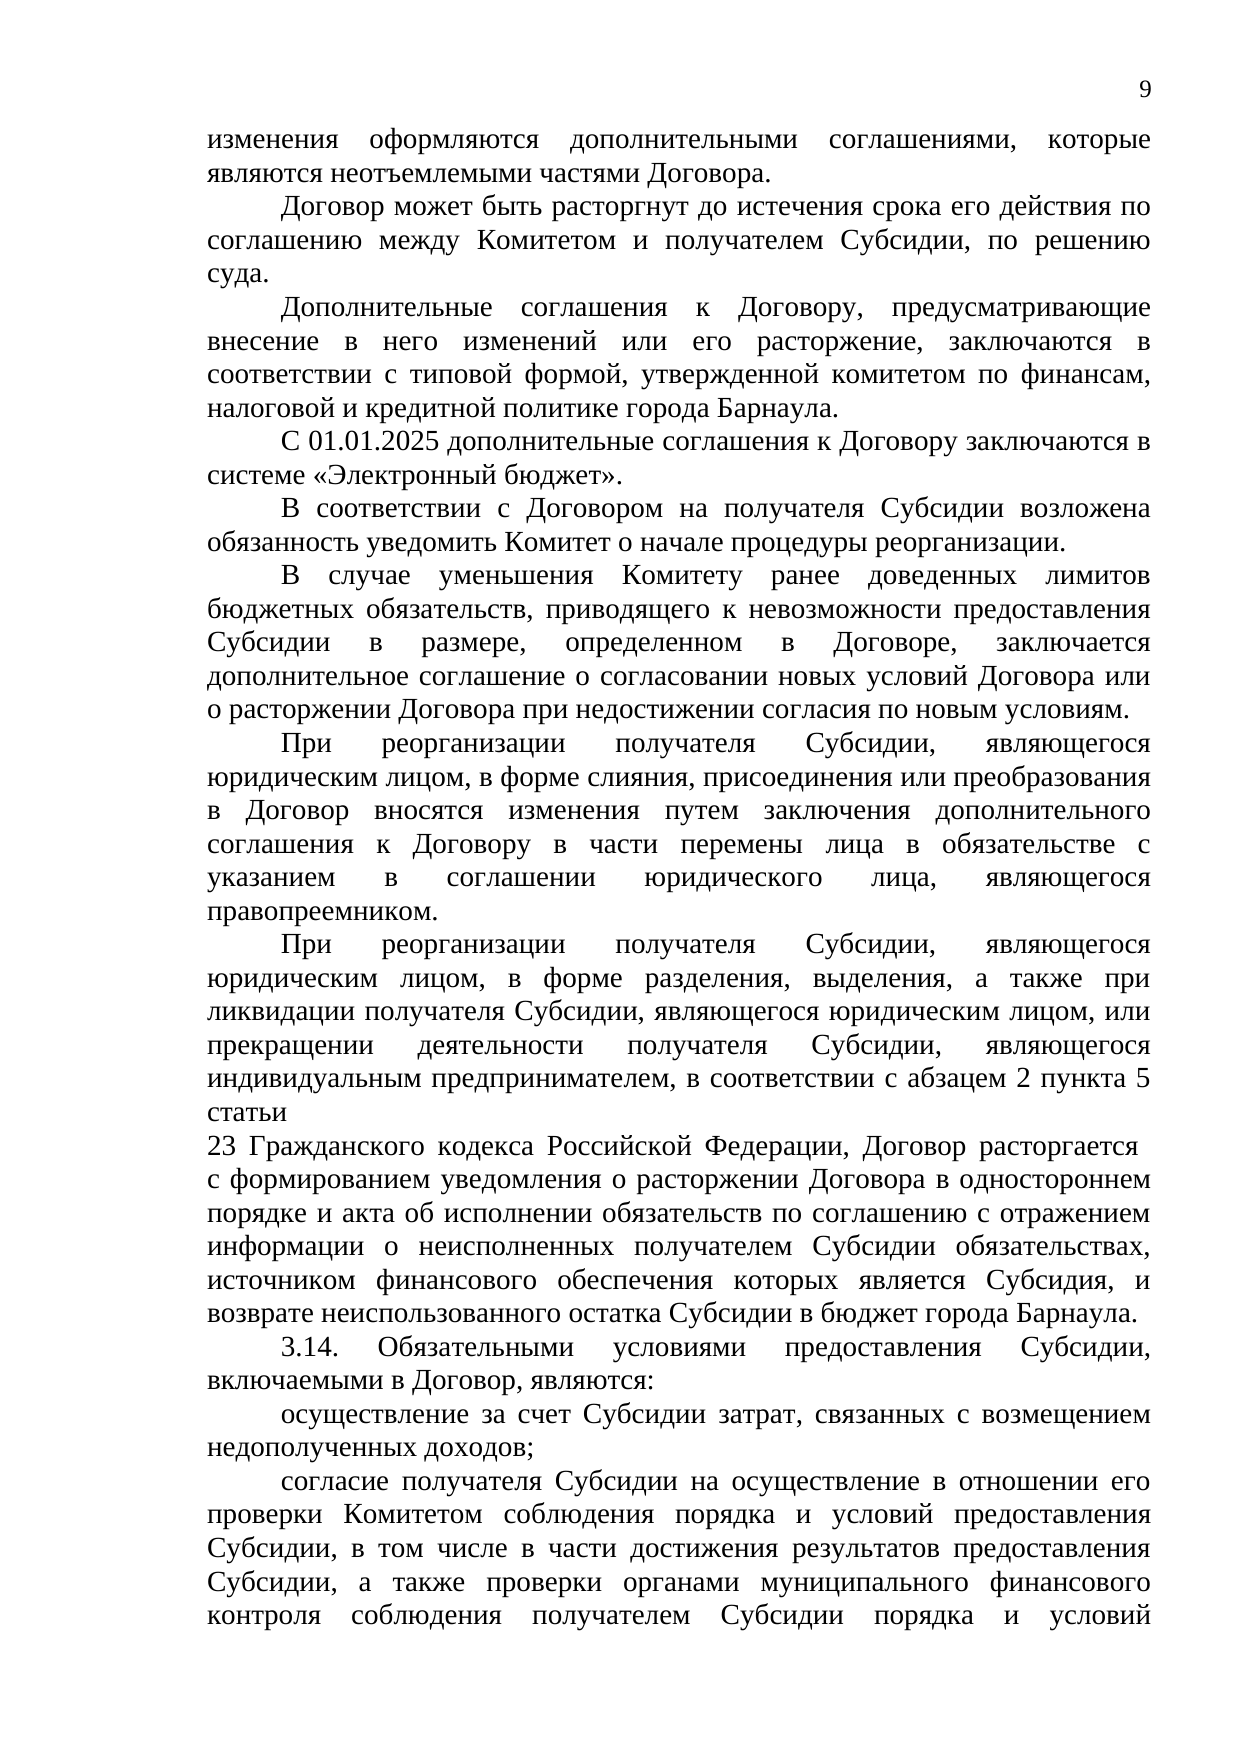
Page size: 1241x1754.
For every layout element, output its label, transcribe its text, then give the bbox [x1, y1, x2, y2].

text осуществление за счет Субсидии затрат, связанных с возмещением недополученных доходов; [207, 1396, 1152, 1463]
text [207, 1463, 1152, 1631]
text Договор может быть расторгнут до истечения срока его действия по соглашению между Комитетом и получателем Субсидии, по решению суда. [207, 188, 1152, 289]
text 3.14. Обязательными условиями предоставления Субсидии, включаемыми в Договор, являются: [207, 1329, 1152, 1396]
text С 01.01.2025 дополнительные соглашения к Договору заключаются в системе «Электронный бюджет». [207, 423, 1152, 490]
text При реорганизации получателя Субсидии, являющегося юридическим лицом, в форме слияния, присоединения или преобразования в Договор вносятся изменения путем заключения дополнительного соглашения к Договору в части перемены лица в обязательстве с указанием в соглашении юридического лица, являющегося правопреемником. [207, 725, 1152, 926]
text В случае уменьшения Комитету ранее доведенных лимитов бюджетных обязательств, приводящего к невозможности предоставления Субсидии в размере, определенном в Договоре, заключается дополнительное соглашение о согласовании новых условий Договора или о расторжении Договора при недостижении согласия по новым условиям. [207, 557, 1152, 725]
text Дополнительные соглашения к Договору, предусматривающие внесение в него изменений или его расторжение, заключаются в соответствии с типовой формой, утвержденной комитетом по финансам, налоговой и кредитной политике города Барнаула. [207, 289, 1152, 423]
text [207, 121, 1152, 188]
text При реорганизации получателя Субсидии, являющегося юридическим лицом, в форме разделения, выделения, а также при ликвидации получателя Субсидии, являющегося юридическим лицом, или прекращении деятельности получателя Субсидии, являющегося индивидуальным предпринимателем, в соответствии с абзацем 2 пункта 5 статьи 23 Гражданского кодекса Российской Федерации, Договор расторгается с формированием уведомления о расторжении Договора в одностороннем порядке и акта об исполнении обязательств по соглашению с отражением информации о неисполненных получателем Субсидии обязательствах, источником финансового обеспечения которых является Субсидия, и возврате неиспользованного остатка Субсидии в бюджет города Барнаула. [207, 926, 1152, 1329]
text В соответствии с Договором на получателя Субсидии возложена обязанность уведомить Комитет о начале процедуры реорганизации. [207, 490, 1152, 557]
